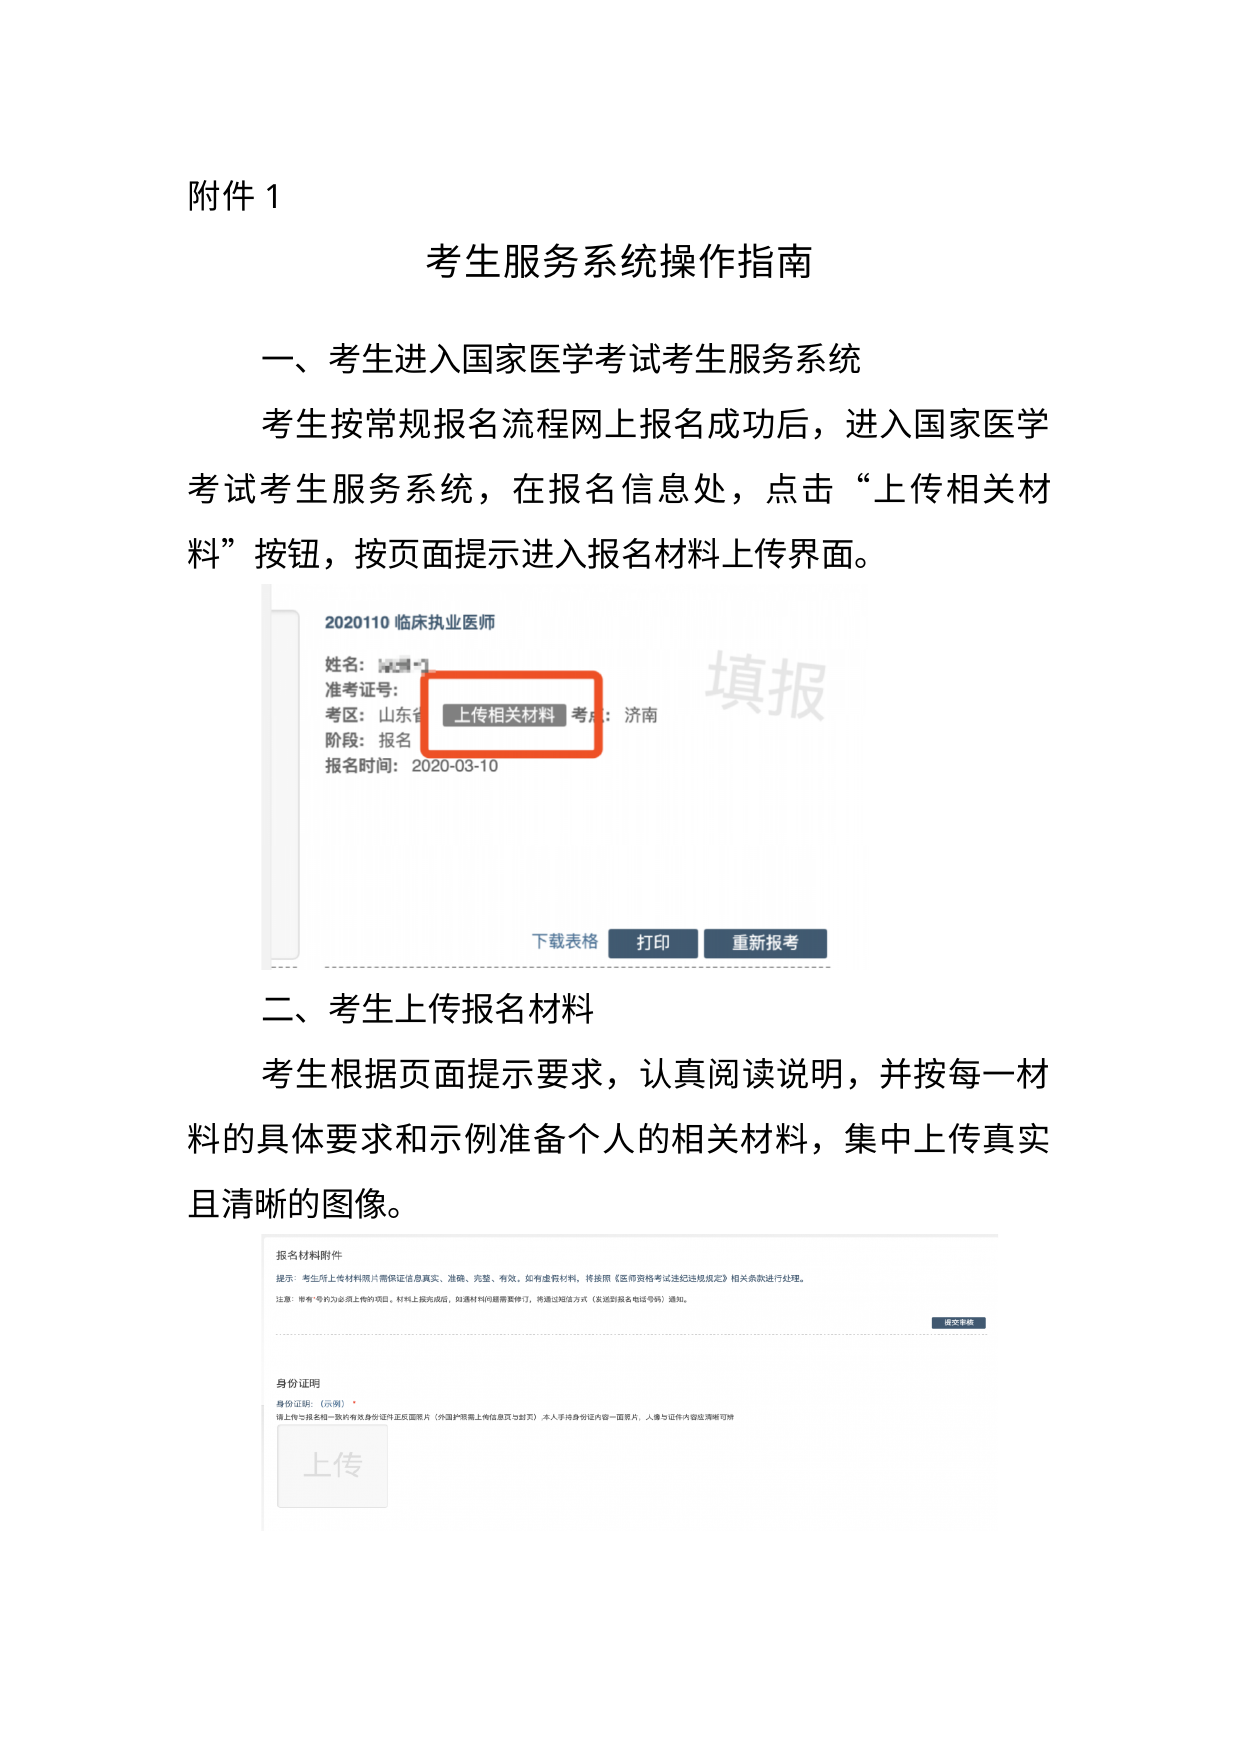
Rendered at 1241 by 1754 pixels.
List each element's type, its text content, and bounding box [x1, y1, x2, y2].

text 二、考生上传报名材料 [187, 974, 1053, 1039]
text 考生服务系统操作指南 [187, 227, 1053, 292]
text 一、考生进入国家医学考试考生服务系统 [187, 324, 1053, 389]
picture [261, 584, 870, 970]
text 附件1 [187, 162, 1053, 227]
text 考生根据页面提示要求，认真阅读说明，并按每一材料的具体要求和示例准备个人的相关材料，集中上传真实且清晰的图像。 [187, 1039, 1053, 1234]
text 考生按常规报名流程网上报名成功后，进入国家医学考试考生服务系统，在报名信息处，点击“上传相关材料”按钮，按页面提示进入报名材料上传界面。 [187, 389, 1053, 584]
picture [261, 1234, 999, 1531]
